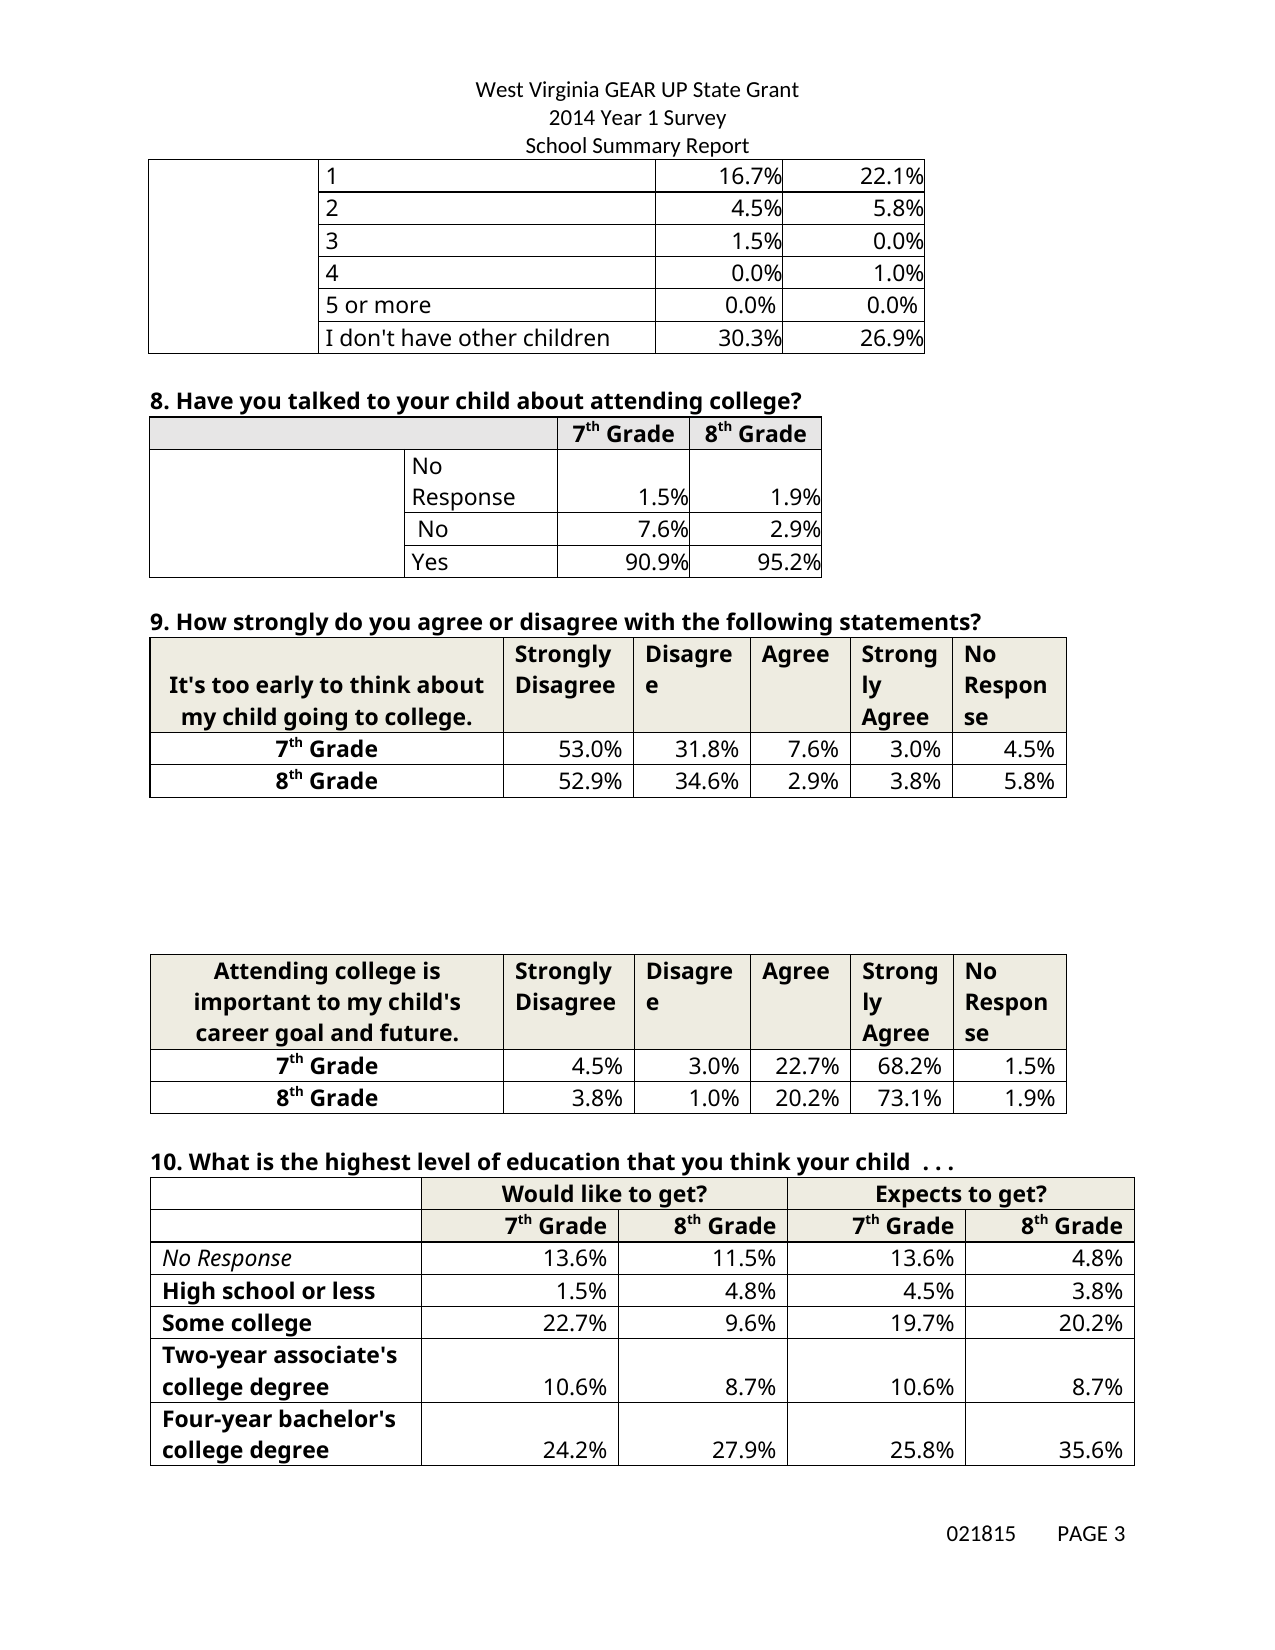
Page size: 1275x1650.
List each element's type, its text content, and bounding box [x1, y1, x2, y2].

table_header [150, 418, 557, 449]
table_cell 8.7% [619, 1339, 787, 1402]
table_header Strongly Disagree [504, 638, 633, 732]
table_cell 1.0% [783, 257, 924, 288]
table_cell 4.5% [788, 1275, 965, 1306]
table_cell Two-year associate's college degree [151, 1339, 421, 1402]
table_header Strongly Agree [851, 955, 953, 1049]
table_cell 9.6% [619, 1307, 787, 1338]
table_cell 0.0% [656, 257, 782, 288]
table_header Would like to get? [422, 1178, 787, 1209]
table_cell 22.7% [751, 1050, 850, 1081]
table_cell 27.9% [619, 1403, 787, 1465]
text 10. What is the highest level of education that you think your child . . . [150, 1146, 1125, 1177]
table_cell No [405, 513, 557, 544]
table_cell 4.8% [619, 1275, 787, 1306]
table_cell 22.7% [422, 1307, 618, 1338]
table_cell 7th Grade [788, 1210, 965, 1241]
table_cell Some college [151, 1307, 421, 1338]
table_cell 8th Grade [151, 765, 503, 797]
table_cell 4.5% [953, 733, 1066, 764]
table_header Disagree [635, 955, 750, 1049]
table_cell 7th Grade [151, 733, 503, 764]
table_cell 68.2% [851, 1050, 953, 1081]
table_cell 16.7% [656, 160, 782, 191]
table_cell 20.2% [966, 1307, 1134, 1338]
table_cell 13.6% [422, 1243, 618, 1274]
table_header Agree [751, 638, 850, 732]
table_cell 1 [319, 160, 655, 191]
table_cell 52.9% [504, 765, 633, 797]
table_cell [149, 160, 318, 353]
table_cell 3.8% [966, 1275, 1134, 1306]
table_header 7th Grade [558, 418, 689, 449]
table_cell 11.5% [619, 1243, 787, 1274]
table_cell 25.8% [788, 1403, 965, 1465]
table_cell Four-year bachelor's college degree [151, 1403, 421, 1465]
table_cell 13.6% [788, 1243, 965, 1274]
table_cell 10.6% [422, 1339, 618, 1402]
table_cell 1.9% [954, 1082, 1066, 1113]
table_cell 4.5% [656, 193, 782, 224]
table_cell Yes [405, 546, 557, 577]
table_cell 1.5% [656, 225, 782, 256]
table_cell 1.5% [558, 450, 689, 512]
table_cell 53.0% [504, 733, 633, 764]
table_cell 0.0% [783, 225, 924, 256]
table_cell 3.0% [851, 733, 952, 764]
table_cell 19.7% [788, 1307, 965, 1338]
table_cell 0.0% [783, 289, 924, 321]
table_cell 7th Grade [422, 1210, 618, 1241]
table_cell 2.9% [690, 513, 821, 544]
table_cell 1.5% [954, 1050, 1066, 1081]
table_header Agree [751, 955, 850, 1049]
table_cell 3.8% [504, 1082, 634, 1113]
table_cell [151, 1210, 421, 1241]
table_cell 90.9% [558, 546, 689, 577]
table_cell 7.6% [558, 513, 689, 544]
table_cell 34.6% [634, 765, 750, 797]
table_cell No Response [151, 1243, 421, 1274]
table_cell 35.6% [966, 1403, 1134, 1465]
table_cell 7th Grade [151, 1050, 503, 1081]
table_cell 10.6% [788, 1339, 965, 1402]
table_cell 24.2% [422, 1403, 618, 1465]
table_header Expects to get? [788, 1178, 1134, 1209]
table_cell I don't have other children [319, 322, 655, 353]
table_cell [150, 450, 404, 577]
table_cell 8th Grade [151, 1082, 503, 1113]
table_cell 73.1% [851, 1082, 953, 1113]
table_cell 8th Grade [966, 1210, 1134, 1241]
table_cell 5 or more [319, 289, 655, 321]
table_cell 1.0% [635, 1082, 750, 1113]
table_cell 3.8% [851, 765, 952, 797]
table_cell 4 [319, 257, 655, 288]
table_cell 22.1% [783, 160, 924, 191]
table_header Strongly Disagree [504, 955, 634, 1049]
table_header No Response [954, 955, 1066, 1049]
text 8. Have you talked to your child about attending college? [150, 385, 1125, 416]
table_header 8th Grade [690, 418, 821, 449]
table_header It's too early to think about my child going to college. [151, 638, 503, 732]
table_cell 26.9% [783, 322, 924, 353]
table_header Attending college is important to my child's career goal and future. [151, 955, 503, 1049]
table_cell No Response [405, 450, 557, 512]
table_cell 5.8% [953, 765, 1066, 797]
table_cell 20.2% [751, 1082, 850, 1113]
table_cell 5.8% [783, 193, 924, 224]
table_cell 31.8% [634, 733, 750, 764]
table_cell High school or less [151, 1275, 421, 1306]
table_cell 3.0% [635, 1050, 750, 1081]
text 9. How strongly do you agree or disagree with the following statements? [150, 606, 1125, 637]
table_cell 2 [319, 193, 655, 224]
table_cell 30.3% [656, 322, 782, 353]
table_header [151, 1178, 421, 1209]
table_cell 2.9% [751, 765, 850, 797]
table_header Strongly Agree [851, 638, 952, 732]
table_cell 8th Grade [619, 1210, 787, 1241]
table_cell 4.5% [504, 1050, 634, 1081]
table_cell 1.5% [422, 1275, 618, 1306]
table_cell 8.7% [966, 1339, 1134, 1402]
table_cell 1.9% [690, 450, 821, 512]
table_cell 7.6% [751, 733, 850, 764]
table_cell 4.8% [966, 1243, 1134, 1274]
table_cell 0.0% [656, 289, 782, 321]
table_cell 3 [319, 225, 655, 256]
table_cell 95.2% [690, 546, 821, 577]
table_header Disagree [634, 638, 750, 732]
table_header No Response [953, 638, 1066, 732]
